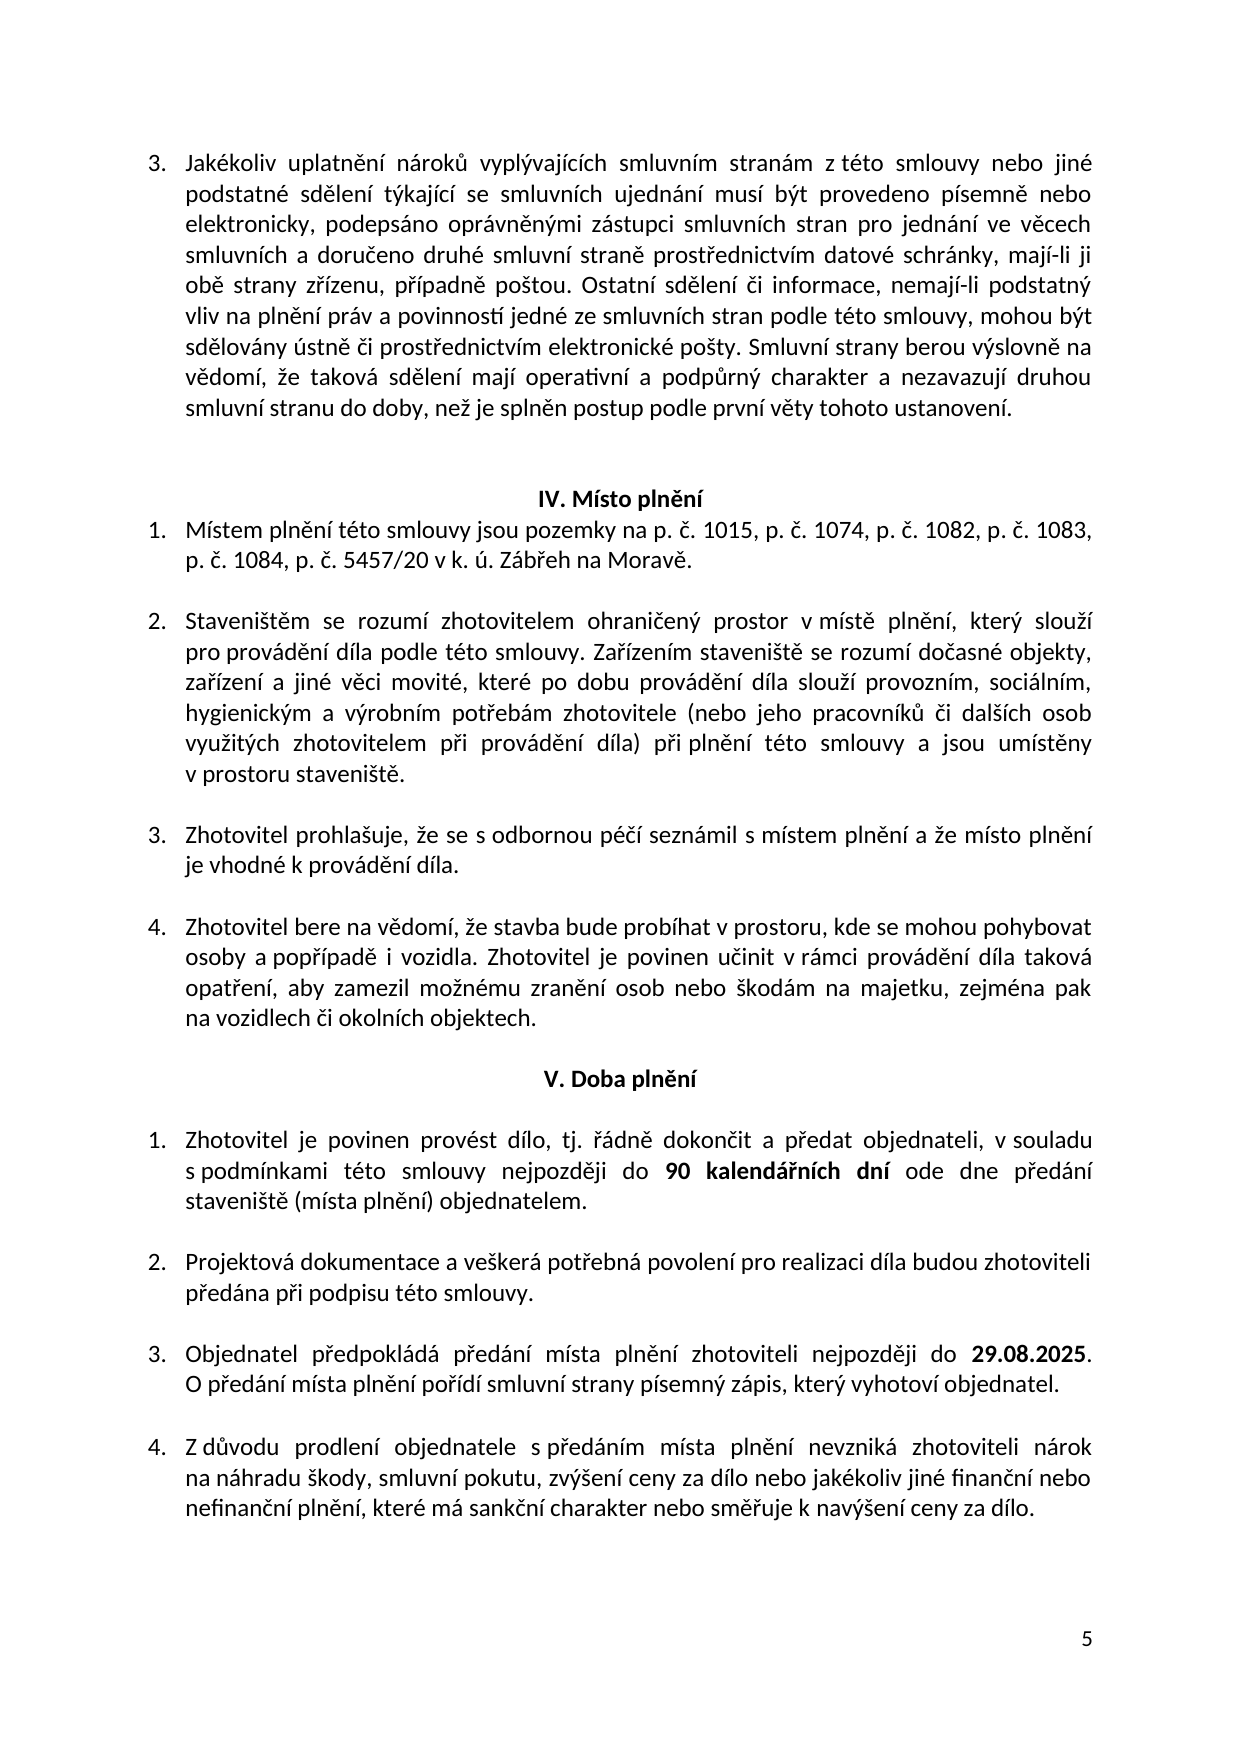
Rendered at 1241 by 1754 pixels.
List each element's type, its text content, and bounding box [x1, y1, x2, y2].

list Zhotovitel je povinen provést dílo, tj. řádně dokončit a předat objednateli, v souladu s podmínkami této smlouvy nejpozději do 90 kalendářních dní ode dne předání staveniště (místa plnění) objednatelem. [148, 1124, 1093, 1216]
text V. Doba plnění [148, 1063, 1093, 1094]
list Zhotovitel bere na vědomí, že stavba bude probíhat v prostoru, kde se mohou pohybovat osoby a popřípadě i vozidla. Zhotovitel je povinen učinit v rámci provádění díla taková opatření, aby zamezil možnému zranění osob nebo škodám na majetku, zejména pak na vozidlech či okolních objektech. [148, 911, 1093, 1033]
list Projektová dokumentace a veškerá potřebná povolení pro realizaci díla budou zhotoviteli předána při podpisu této smlouvy. [148, 1246, 1093, 1307]
list Místem plnění této smlouvy jsou pozemky na p. č. 1015, p. č. 1074, p. č. 1082, p. č. 1083, p. č. 1084, p. č. 5457/20 v k. ú. Zábřeh na Moravě. [148, 514, 1093, 575]
text IV. Místo plnění [148, 483, 1093, 514]
list Zhotovitel prohlašuje, že se s odbornou péčí seznámil s místem plnění a že místo plnění je vhodné k provádění díla. [148, 819, 1093, 880]
list Jakékoliv uplatnění nároků vyplývajících smluvním stranám z této smlouvy nebo jiné podstatné sdělení týkající se smluvních ujednání musí být provedeno písemně nebo elektronicky, podepsáno oprávněnými zástupci smluvních stran pro jednání ve věcech smluvních a doručeno druhé smluvní straně prostřednictvím datové schránky, mají-li ji obě strany zřízenu, případně poštou. Ostatní sdělení či informace, nemají-li podstatný vliv na plnění práv a povinností jedné ze smluvních stran podle této smlouvy, mohou být sdělovány ústně či prostřednictvím elektronické pošty. Smluvní strany berou výslovně na vědomí, že taková sdělení mají operativní a podpůrný charakter a nezavazují druhou smluvní stranu do doby, než je splněn postup podle první věty tohoto ustanovení. [148, 148, 1093, 422]
list Staveništěm se rozumí zhotovitelem ohraničený prostor v místě plnění, který slouží pro provádění díla podle této smlouvy. Zařízením staveniště se rozumí dočasné objekty, zařízení a jiné věci movité, které po dobu provádění díla slouží provozním, sociálním, hygienickým a výrobním potřebám zhotovitele (nebo jeho pracovníků či dalších osob využitých zhotovitelem při provádění díla) při plnění této smlouvy a jsou umístěny v prostoru staveniště. [148, 605, 1093, 788]
list Objednatel předpokládá předání místa plnění zhotoviteli nejpozději do 29.08.2025. O předání místa plnění pořídí smluvní strany písemný zápis, který vyhotoví objednatel. [148, 1338, 1093, 1399]
list Z důvodu prodlení objednatele s předáním místa plnění nevzniká zhotoviteli nárok na náhradu škody, smluvní pokutu, zvýšení ceny za dílo nebo jakékoliv jiné finanční nebo nefinanční plnění, které má sankční charakter nebo směřuje k navýšení ceny za dílo. [148, 1431, 1093, 1523]
